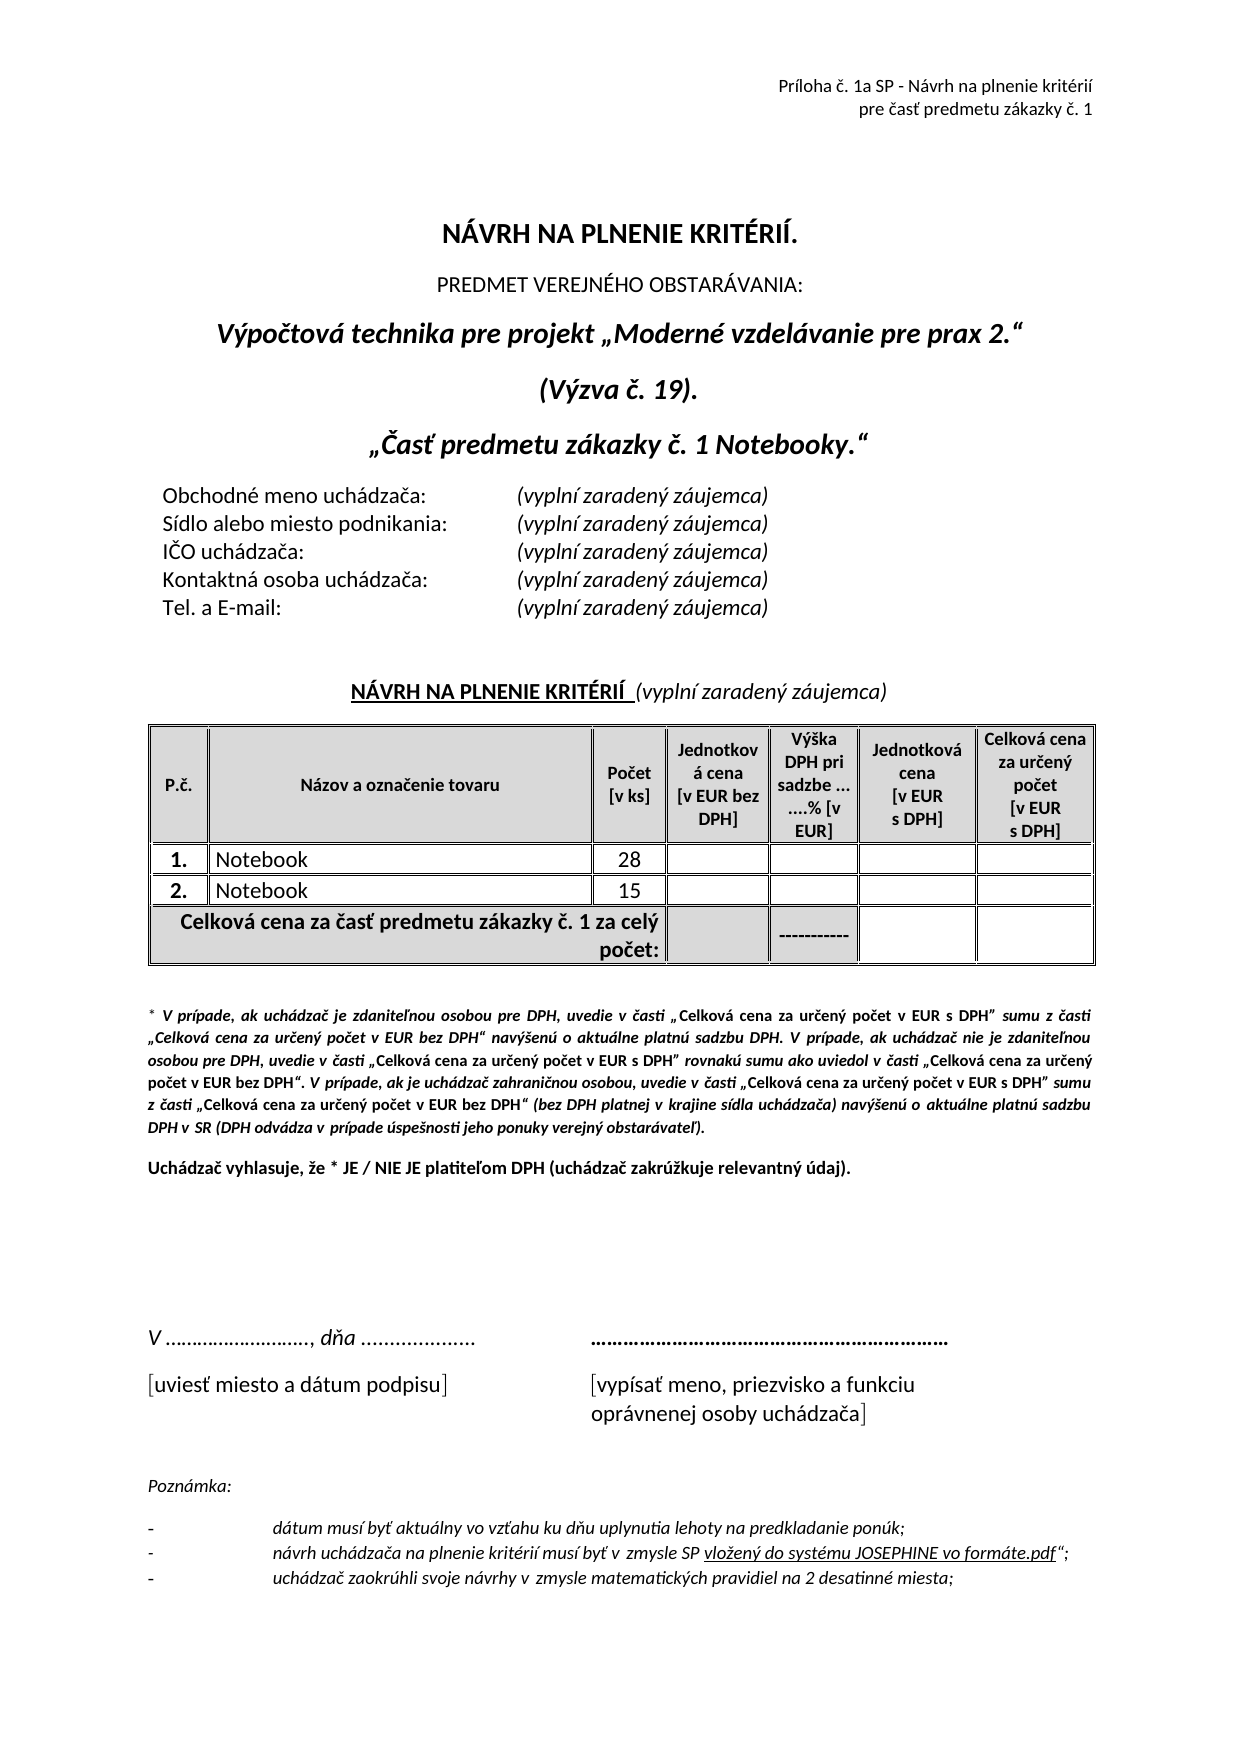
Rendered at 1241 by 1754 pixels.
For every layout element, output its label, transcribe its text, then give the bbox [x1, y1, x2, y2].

text Uchádzač vyhlasuje, že * JE / NIE JE platiteľom DPH (uchádzač zakrúžkuje relevantný údaj). [148, 1156, 1093, 1179]
list - návrh uchádzača na plnenie kritérií musí byť v zmysle SP vložený do systému JOSEPHINE vo formáte.pdf“; [148, 1541, 1093, 1564]
list dátum musí byť aktuálny vo vzťahu ku dňu uplynutia lehoty na predkladanie ponúk; [148, 1516, 1093, 1539]
text Sídlo alebo miesto podnikania: (vyplní zaradený záujemca) [148, 509, 1093, 537]
table_cell 2. [149, 873, 208, 904]
table_cell ----------- [770, 907, 858, 963]
text V ……………….…….., dňa .................... ………………………………………………………… [148, 1323, 1093, 1351]
text Kontaktná osoba uchádzača: (vyplní zaradený záujemca) [148, 565, 1093, 593]
table_cell 28 [594, 845, 665, 873]
table_cell Notebook [210, 876, 591, 904]
table_cell [668, 876, 768, 904]
table_header Výška DPH pri sadzbe .......% [v EUR] [770, 727, 858, 842]
text * V prípade, ak uchádzač je zdaniteľnou osobou pre DPH, uvedie v časti „Celková cena za určený počet v EUR s DPH” sumu z časti „Celková cena za určený počet v EUR bez DPH“ navýšenú o aktuálne platnú sadzbu DPH. V prípade, ak uchádzač nie je zdaniteľnou osobou pre DPH, uvedie v časti „Celková cena za určený počet v EUR s DPH” rovnakú sumu ako uviedol v časti „Celková cena za určený počet v EUR bez DPH“. V prípade, ak je uchádzač zahraničnou osobou, uvedie v časti „Celková cena za určený počet v EUR s DPH” sumu z časti „Celková cena za určený počet v EUR bez DPH“ (bez DPH platnej v krajine sídla uchádzača) navýšenú o aktuálne platnú sadzbu DPH v SR (DPH odvádza v prípade úspešnosti jeho ponuky verejný obstarávateľ). [148, 1005, 1093, 1137]
table_header Celková cena za určený počet [v EUR s DPH] [976, 727, 1093, 842]
text Poznámka: [148, 1474, 1093, 1497]
table_cell [771, 845, 857, 873]
table_cell [976, 904, 1094, 963]
table_header P.č. [151, 727, 208, 842]
table_cell [978, 842, 1093, 873]
text Tel. a E-mail: (vyplní zaradený záujemca) [148, 593, 1093, 621]
table_cell 15 [594, 876, 665, 904]
table_header Jednotková cena [v EUR s DPH] [858, 727, 976, 842]
text NÁVRH NA PLNENIE KRITÉRIÍ. [148, 215, 1093, 251]
text [uviesť miesto a dátum podpisu] [vypísať meno, priezvisko a funkciu [148, 1371, 1093, 1399]
table_cell [860, 876, 975, 904]
text „Časť predmetu zákazky č. 1 Notebooky.“ [148, 426, 1093, 461]
text Výpočtová technika pre projekt „Moderné vzdelávanie pre prax 2.“ [148, 316, 1093, 351]
text (Výzva č. 19). [148, 371, 1093, 406]
table_header Jednotková cena [v EUR bez DPH] [666, 725, 770, 842]
list uchádzač zaokrúhli svoje návrhy v zmysle matematických pravidiel na 2 desatinné miesta; [148, 1566, 1093, 1589]
table_header Názov a označenie tovaru [208, 727, 592, 842]
text oprávnenej osoby uchádzača] [517, 1399, 1093, 1427]
table_cell [976, 873, 1094, 904]
text predmet VEREJNÉHO OBSTARÁVANIA: [148, 270, 1093, 298]
table_cell [771, 876, 857, 904]
text Obchodné meno uchádzača: (vyplní zaradený záujemca) [148, 481, 1093, 509]
text NÁVRH NA PLNENIE KRITÉRIÍ (vyplní zaradený záujemca) [148, 677, 1093, 705]
table_cell [666, 904, 770, 963]
table_cell Celková cena za časť predmetu zákazky č. 1 za celý počet: [149, 904, 666, 963]
table_cell [858, 907, 976, 963]
table_cell Notebook [210, 845, 591, 873]
table_cell [668, 845, 768, 873]
text IČO uchádzača: (vyplní zaradený záujemca) [148, 537, 1093, 565]
table_cell 1. [151, 842, 207, 873]
table_cell [860, 845, 975, 873]
table_header Počet [v ks] [592, 727, 666, 842]
